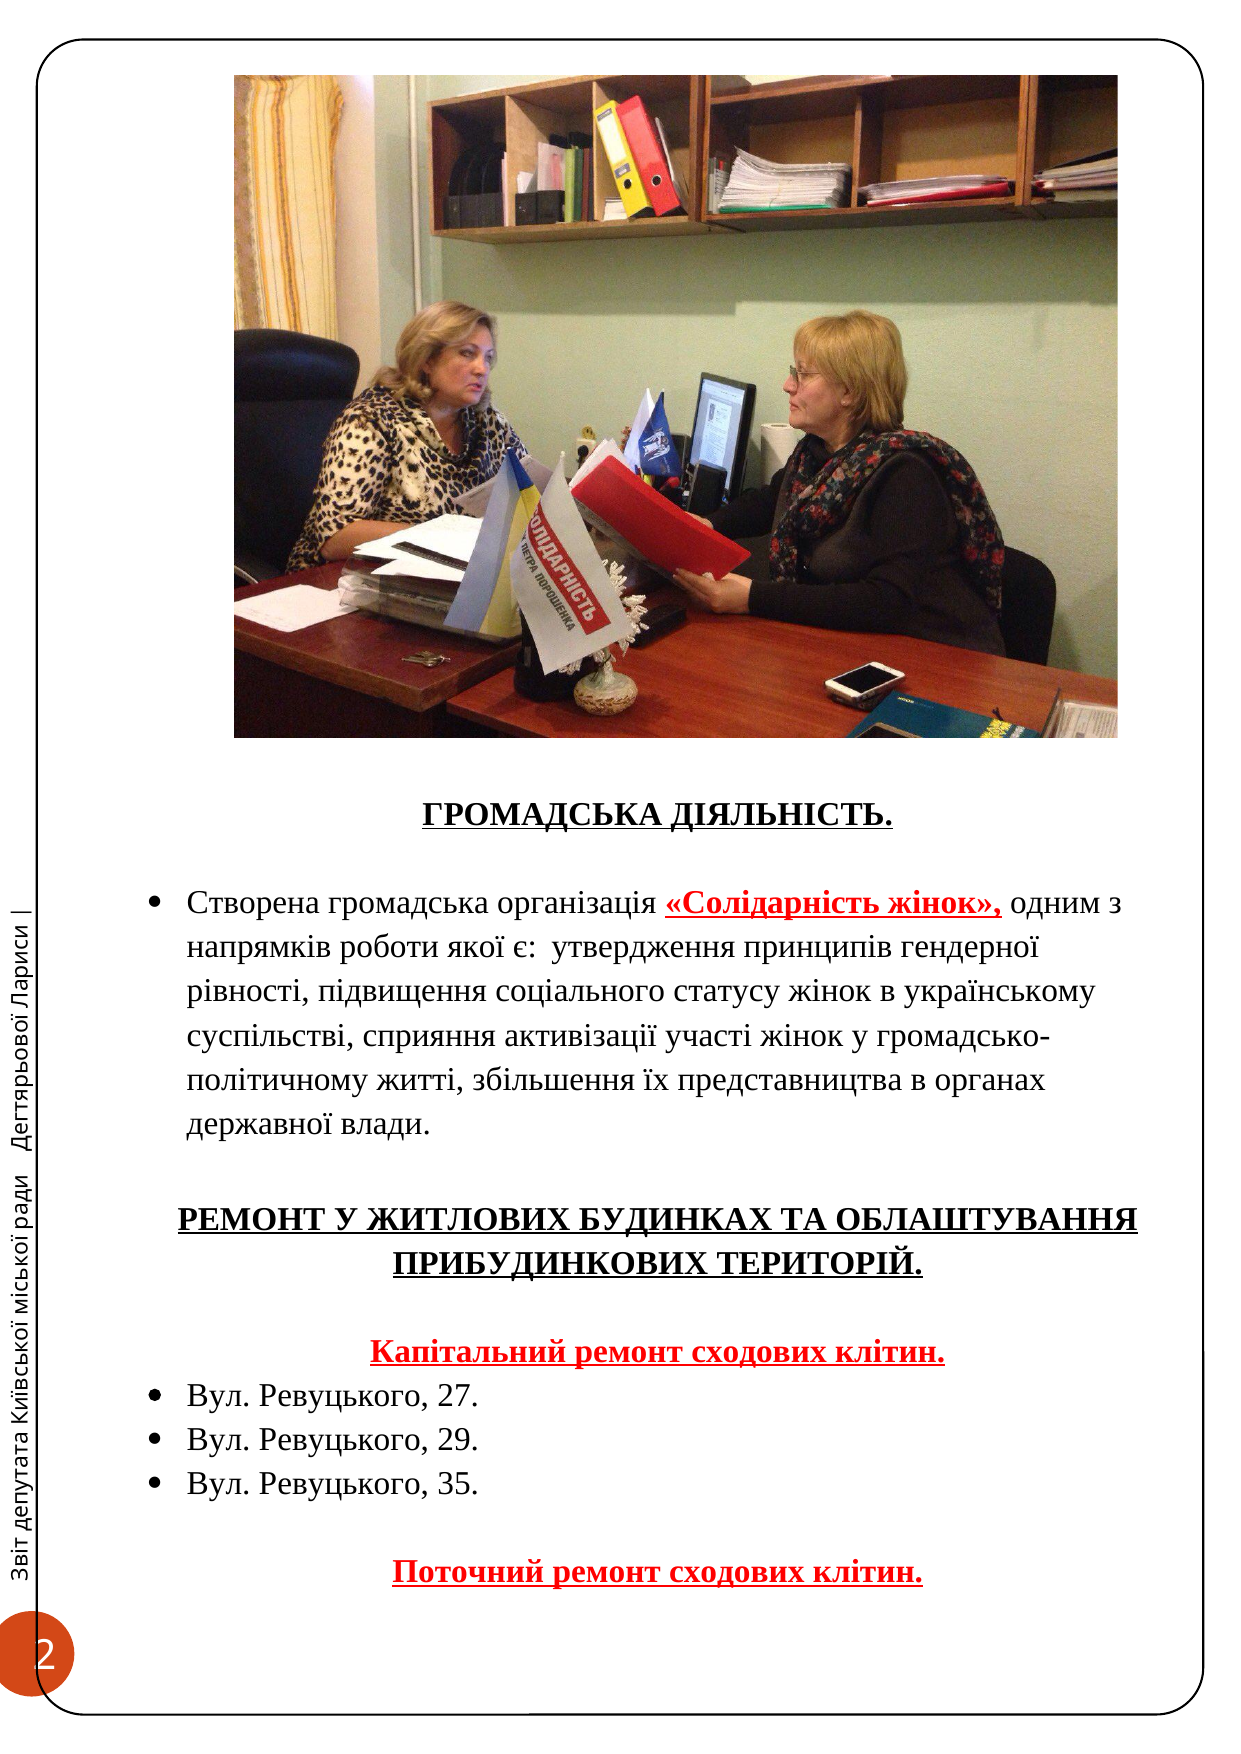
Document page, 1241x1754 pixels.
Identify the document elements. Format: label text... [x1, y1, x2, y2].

list ГРОМАДСЬКА ДІЯЛЬНІСТЬ. [150, 794, 1165, 833]
list Поточний ремонт сходових клітин. [150, 1552, 1165, 1590]
picture [234, 75, 1118, 738]
list Вул. Ревуцького, 35. [149, 1463, 1165, 1502]
list Створена громадська організація «Солідарність жінок», одним з напрямків роботи якої є: утвердження принципів гендерної рівності, підвищення соціального статусу жінок в українському суспільстві, сприяння активізації участі жінок у громадсько-політичному житті, збільшення їх представництва в органах державної влади. [149, 883, 1165, 1141]
list Капітальний ремонт сходових клітин. [150, 1331, 1165, 1370]
list Вул. Ревуцького, 27. [149, 1375, 1165, 1414]
list РЕМОНТ У ЖИТЛОВИХ БУДИНКАХ ТА ОБЛАШТУВАННЯ ПРИБУДИНКОВИХ ТЕРИТОРІЙ. [150, 1199, 1165, 1282]
list Вул. Ревуцького, 29. [149, 1419, 1165, 1458]
